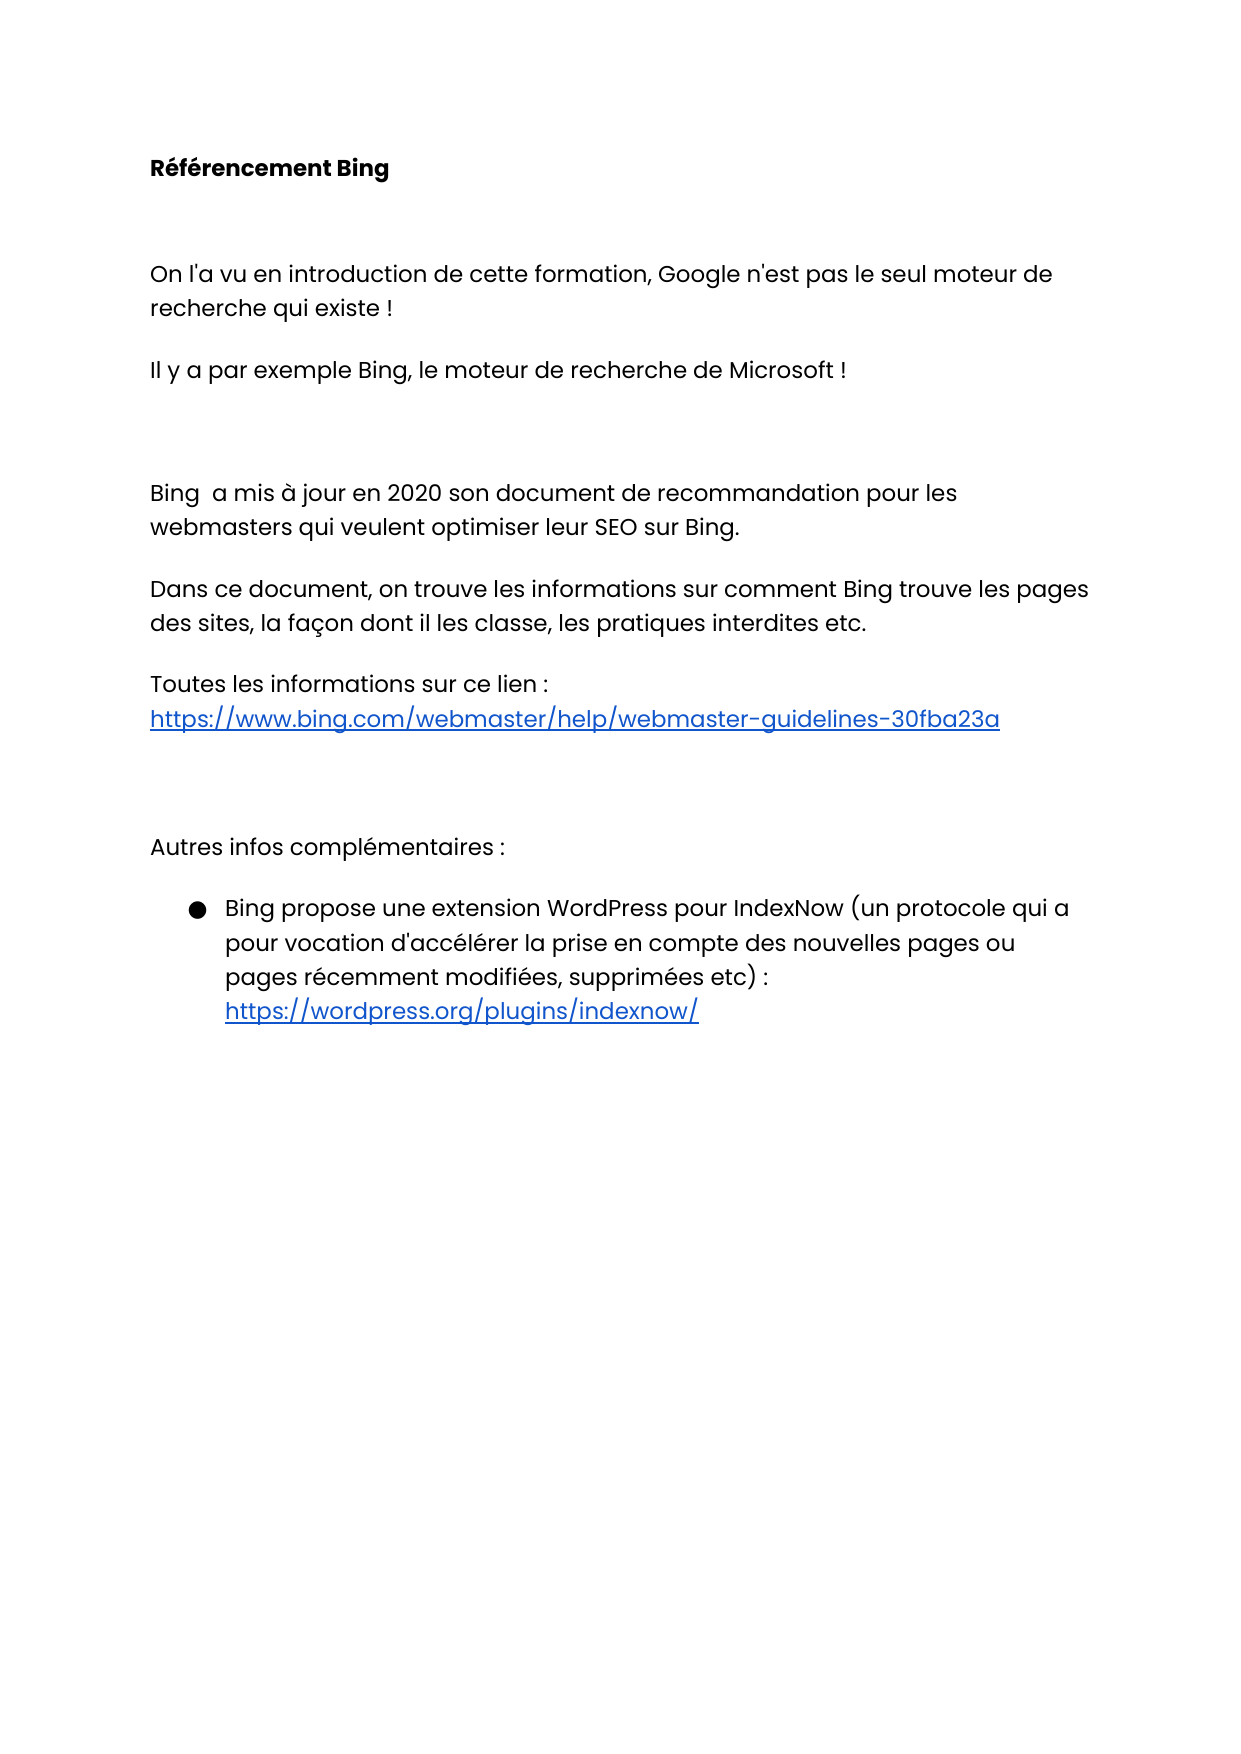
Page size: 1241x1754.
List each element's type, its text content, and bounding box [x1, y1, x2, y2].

text Dans ce document, on trouve les informations sur comment Bing trouve les pages des sites, la façon dont il les classe, les pratiques interdites etc. [150, 571, 1090, 639]
text Il y a par exemple Bing, le moteur de recherche de Microsoft ! [150, 352, 1090, 386]
text Référencement Bing [150, 150, 1090, 184]
list Bing propose une extension WordPress pour IndexNow (un protocole qui a pour vocation d'accélérer la prise en compte des nouvelles pages ou pages récemment modifiées, supprimées etc) : https://wordpress.org/plugins/indexnow/ [187, 890, 1090, 1028]
text Autres infos complémentaires : [150, 829, 1090, 863]
text On l'a vu en introduction de cette formation, Google n'est pas le seul moteur de recherche qui existe ! [150, 256, 1090, 325]
text Bing a mis à jour en 2020 son document de recommandation pour les webmasters qui veulent optimiser leur SEO sur Bing. [150, 475, 1090, 543]
text Toutes les informations sur ce lien : https://www.bing.com/webmaster/help/webmaster-guidelines-30fba23a [150, 666, 1090, 735]
